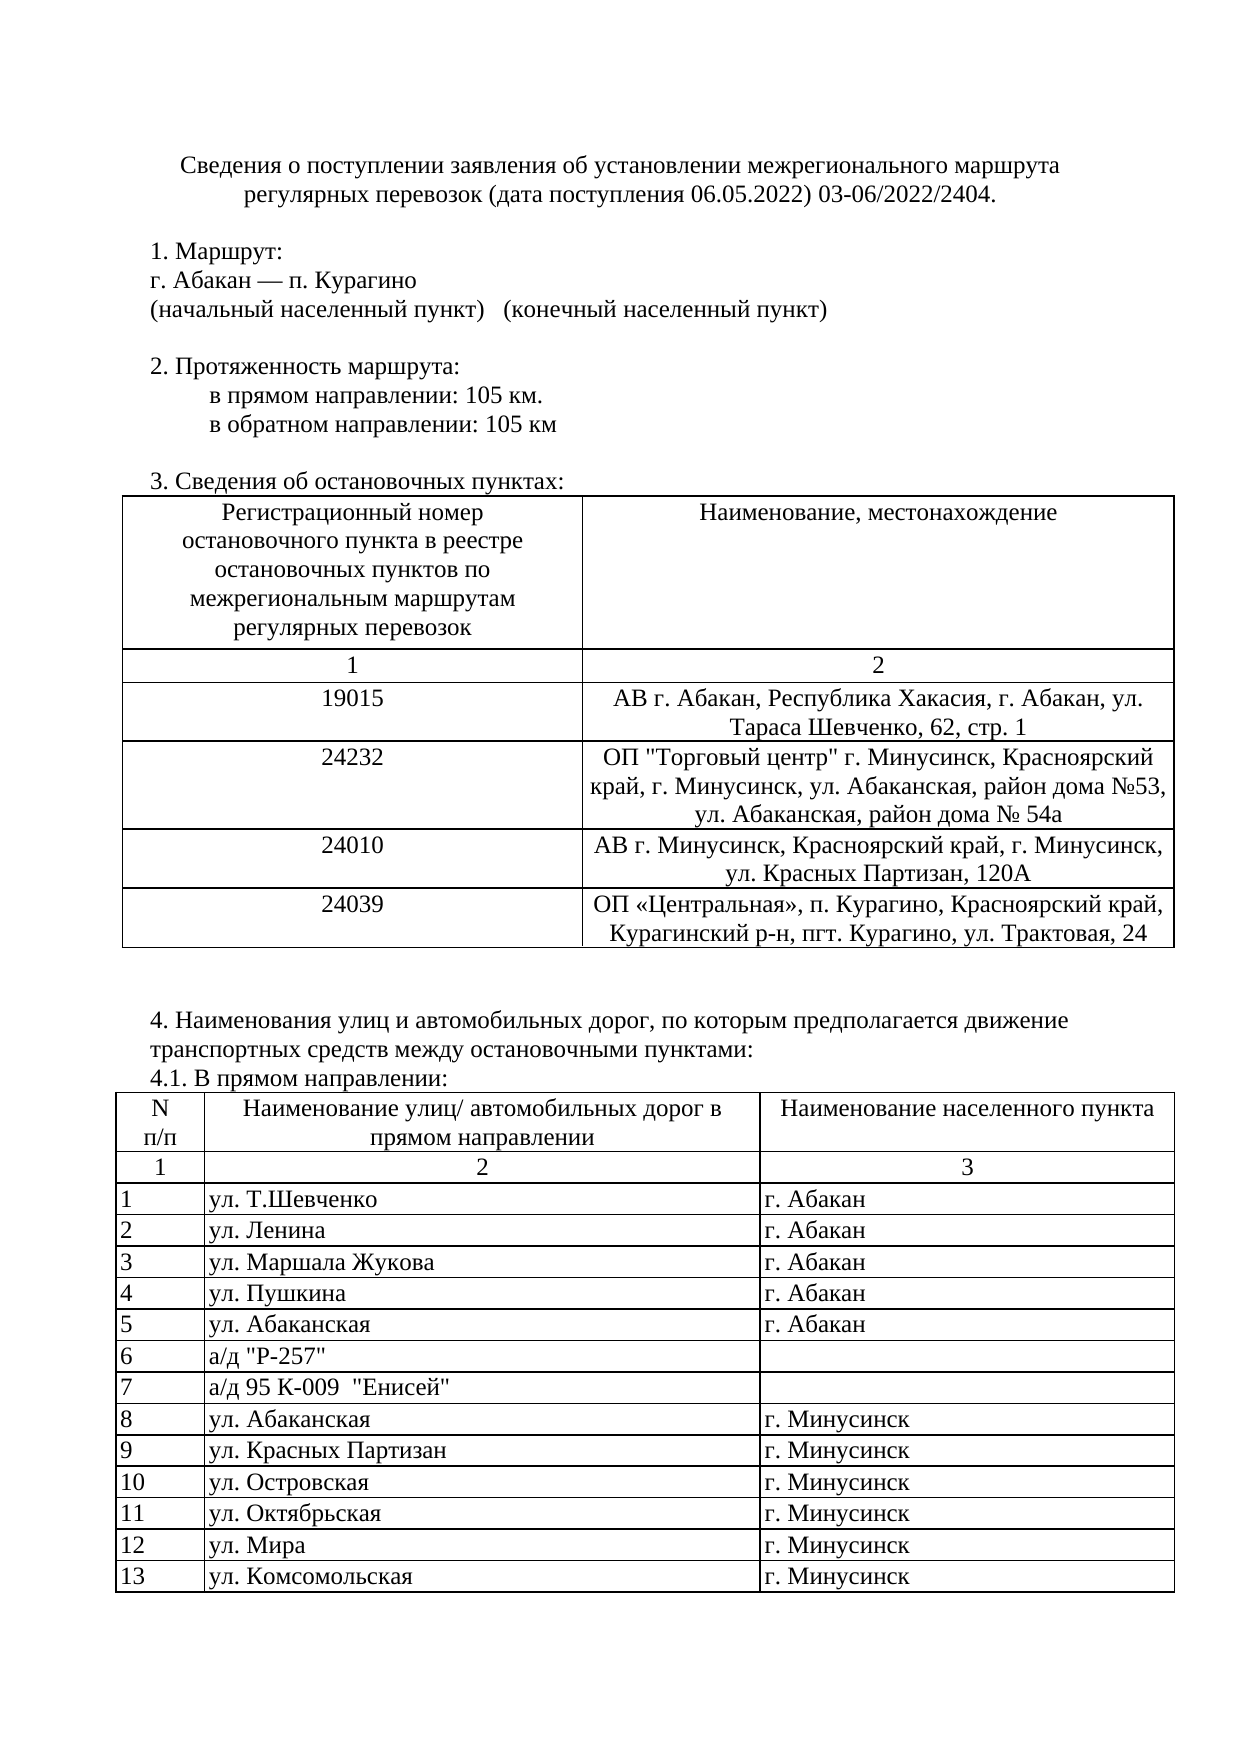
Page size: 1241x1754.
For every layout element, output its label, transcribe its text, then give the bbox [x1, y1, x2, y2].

table_cell г. Абакан [761, 1215, 1174, 1245]
table_cell г. Минусинск [761, 1436, 1174, 1465]
text г. Абакан — п. Курагино [150, 265, 1090, 294]
table_cell ул. Абаканская [205, 1404, 759, 1434]
text 2. Протяженность маршрута: [150, 351, 1090, 380]
table_cell г. Минусинск [761, 1561, 1174, 1591]
table_cell 3 [117, 1247, 204, 1277]
text 3. Сведения об остановочных пунктах: [150, 466, 1090, 495]
table_cell 1 [117, 1152, 204, 1182]
table_cell 10 [117, 1467, 204, 1497]
table_cell 6 [117, 1341, 204, 1371]
table_header Наименование, местонахождение [583, 497, 1173, 648]
table_cell 8 [117, 1404, 204, 1434]
table_cell 2 [583, 650, 1173, 681]
table_cell ул. Ленина [205, 1215, 759, 1245]
text (начальный населенный пункт) (конечный населенный пункт) [150, 294, 1090, 322]
table_cell ул. Красных Партизан [205, 1436, 759, 1465]
table_cell 11 [117, 1498, 204, 1528]
table_cell г. Абакан [761, 1184, 1174, 1214]
table_cell [761, 1341, 1174, 1371]
table_cell ул. Абаканская [205, 1310, 759, 1339]
table_cell 24232 [123, 742, 582, 828]
table_cell ОП «Центральная», п. Курагино, Красноярский край, Курагинский р-н, пгт. Курагино, ул. Трактовая, 24 [583, 889, 1173, 946]
table_cell ул. Пушкина [205, 1278, 759, 1308]
table_cell 2 [117, 1215, 204, 1245]
table_cell 2 [205, 1152, 759, 1182]
table_cell г. Абакан [761, 1278, 1174, 1308]
table_cell ул. Октябрьская [205, 1498, 759, 1528]
table_cell 7 [117, 1373, 204, 1402]
table_cell 1 [123, 650, 582, 681]
table_cell г. Минусинск [761, 1404, 1174, 1434]
table_cell 1 [117, 1184, 204, 1214]
text в обратном направлении: 105 км [150, 409, 1090, 437]
table_cell 4 [117, 1278, 204, 1308]
table_cell г. Минусинск [761, 1467, 1174, 1497]
table_cell [761, 1373, 1174, 1402]
table_cell г. Минусинск [761, 1498, 1174, 1528]
table_cell ОП "Торговый центр" г. Минусинск, Красноярский край, г. Минусинск, ул. Абаканская, район дома №53, ул. Абаканская, район дома № 54а [583, 742, 1173, 828]
table_cell 19015 [123, 683, 582, 740]
table_cell ул. Мира [205, 1530, 759, 1560]
table_cell 24010 [123, 830, 582, 887]
text 1. Маршрут: [150, 236, 1090, 265]
table_cell г. Абакан [761, 1247, 1174, 1277]
table_cell 9 [117, 1436, 204, 1465]
table_cell 12 [117, 1530, 204, 1560]
table_cell а/д 95 К-009 "Енисей" [205, 1373, 759, 1402]
text Сведения о поступлении заявления об установлении межрегионального маршрута регулярных перевозок (дата поступления 06.05.2022) 03-06/2022/2404. [150, 150, 1090, 207]
text в прямом направлении: 105 км. [150, 380, 1090, 409]
text 4. Наименования улиц и автомобильных дорог, по которым предполагается движение транспортных средств между остановочными пунктами: [150, 1005, 1090, 1063]
table_cell 24039 [123, 889, 582, 946]
table_cell ул. Островская [205, 1467, 759, 1497]
table_cell г. Абакан [761, 1310, 1174, 1339]
table_header Наименование улиц/ автомобильных дорог в прямом направлении [205, 1093, 759, 1151]
table_cell ул. Маршала Жукова [205, 1247, 759, 1277]
table_header N п/п [117, 1093, 204, 1151]
table_cell АВ г. Абакан, Республика Хакасия, г. Абакан, ул. Тараса Шевченко, 62, стр. 1 [583, 683, 1173, 740]
table_cell 5 [117, 1310, 204, 1339]
text 4.1. В прямом направлении: [150, 1063, 1090, 1092]
table_cell 3 [761, 1152, 1174, 1182]
table_cell а/д "Р-257" [205, 1341, 759, 1371]
table_cell АВ г. Минусинск, Красноярский край, г. Минусинск, ул. Красных Партизан, 120А [583, 830, 1173, 887]
table_cell ул. Комсомольская [205, 1561, 759, 1591]
table_header Регистрационный номер остановочного пункта в реестре остановочных пунктов по межрегиональным маршрутам регулярных перевозок [123, 497, 582, 648]
table_cell 13 [117, 1561, 204, 1591]
table_cell ул. Т.Шевченко [205, 1184, 759, 1214]
table_header Наименование населенного пункта [761, 1093, 1174, 1151]
table_cell г. Минусинск [761, 1530, 1174, 1560]
